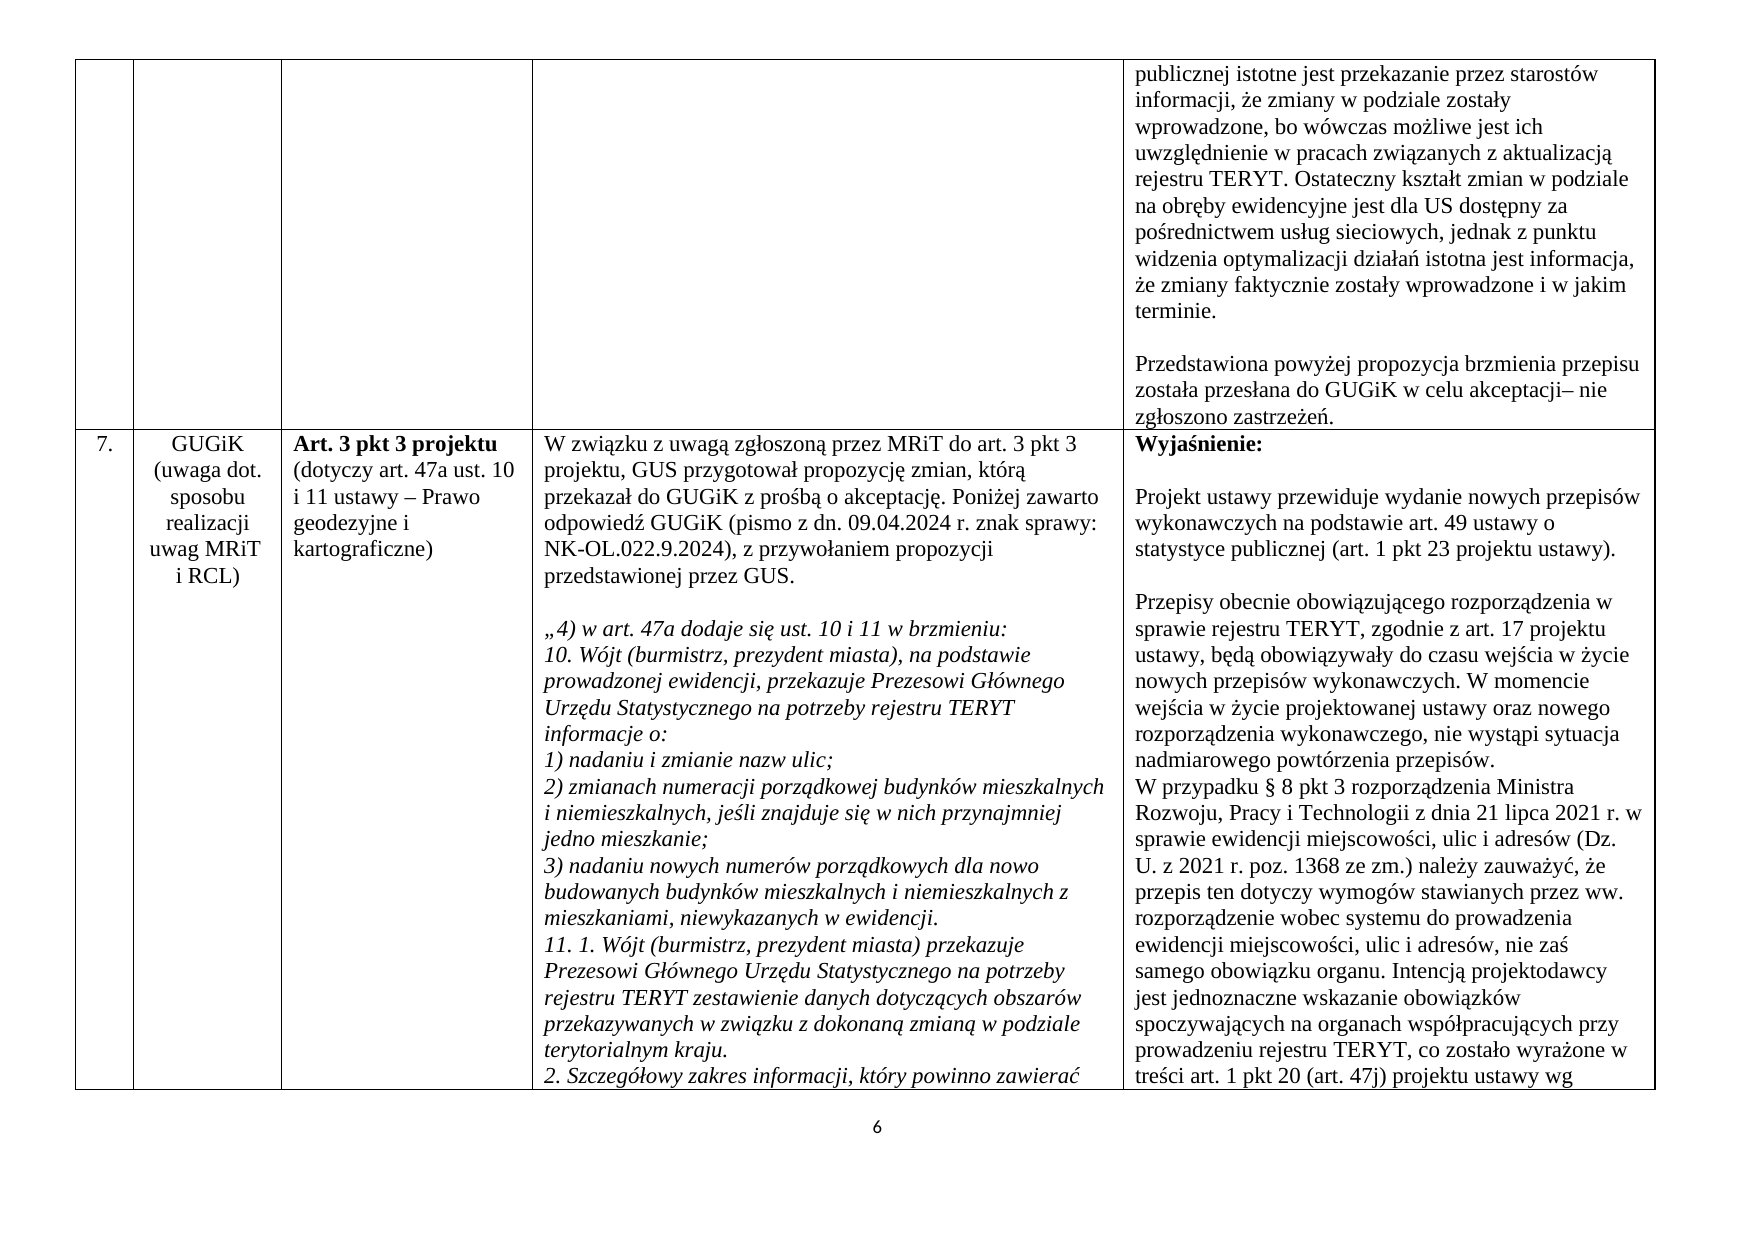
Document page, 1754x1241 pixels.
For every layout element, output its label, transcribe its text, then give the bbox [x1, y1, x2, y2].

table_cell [282, 60, 532, 429]
table_cell 6. [76, 60, 133, 429]
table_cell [533, 430, 1123, 1089]
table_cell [1124, 430, 1654, 1089]
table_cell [1124, 60, 1654, 429]
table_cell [134, 60, 281, 429]
table_cell 7. [76, 430, 133, 1089]
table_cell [134, 430, 281, 1089]
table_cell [533, 60, 1123, 429]
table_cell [282, 430, 532, 1089]
